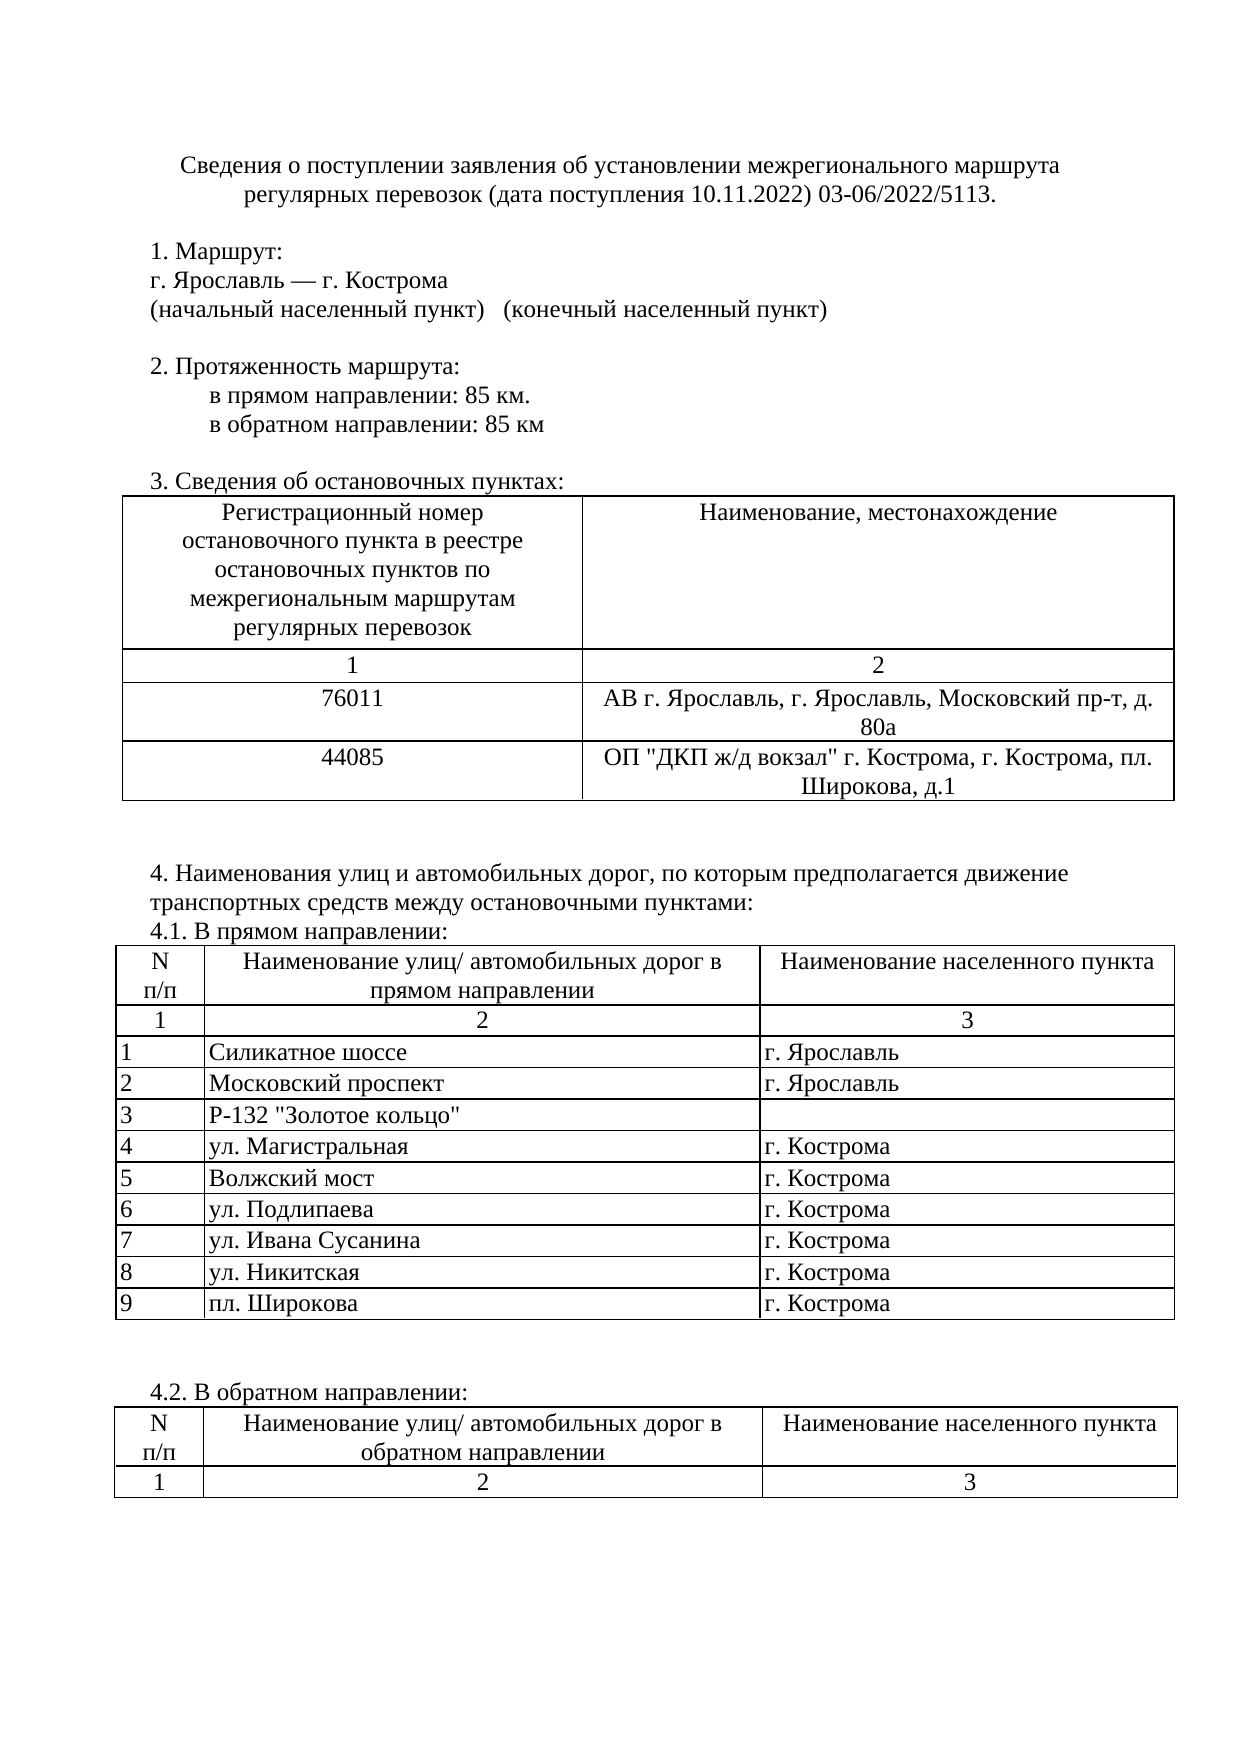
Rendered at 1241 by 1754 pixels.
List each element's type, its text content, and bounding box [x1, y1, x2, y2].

table_cell г. Кострома [761, 1194, 1174, 1224]
table_cell 3 [117, 1100, 204, 1130]
table_cell ОП "ДКП ж/д вокзал" г. Кострома, г. Кострома, пл. Широкова, д.1 [583, 742, 1173, 799]
text 4.1. В прямом направлении: [150, 916, 1090, 945]
table_cell г. Кострома [761, 1131, 1174, 1161]
table_header N п/п [115, 1408, 203, 1465]
table_cell ул. Магистральная [205, 1131, 759, 1161]
table_header Наименование, местонахождение [583, 497, 1173, 648]
table_cell 1 [123, 650, 582, 681]
table_cell 1 [115, 1466, 203, 1497]
table_cell ул. Ивана Сусанина [205, 1226, 759, 1256]
table_cell Силикатное шоссе [205, 1037, 759, 1067]
table_cell 2 [117, 1068, 204, 1098]
table_cell [761, 1100, 1174, 1130]
text 4. Наименования улиц и автомобильных дорог, по которым предполагается движение транспортных средств между остановочными пунктами: [150, 858, 1090, 916]
text 4.2. В обратном направлении: [150, 1377, 1090, 1406]
text в обратном направлении: 85 км [150, 409, 1090, 437]
table_cell г. Кострома [761, 1257, 1174, 1287]
text 1. Маршрут: [150, 236, 1090, 265]
table_cell ул. Никитская [205, 1257, 759, 1287]
text 3. Сведения об остановочных пунктах: [150, 466, 1090, 495]
text 2. Протяженность маршрута: [150, 351, 1090, 380]
table_cell Р-132 "Золотое кольцо" [205, 1100, 759, 1130]
table_cell 44085 [123, 742, 582, 799]
table_cell г. Ярославль [761, 1037, 1174, 1067]
text в прямом направлении: 85 км. [150, 380, 1090, 409]
table_header Наименование населенного пункта [761, 946, 1174, 1004]
table_cell пл. Широкова [205, 1289, 759, 1318]
table_header Наименование населенного пункта [763, 1408, 1177, 1465]
table_cell г. Кострома [761, 1226, 1174, 1256]
table_cell 2 [583, 650, 1173, 681]
table_cell 76011 [123, 683, 582, 740]
table_cell ул. Подлипаева [205, 1194, 759, 1224]
table_cell 3 [761, 1006, 1174, 1035]
table_cell АВ г. Ярославль, г. Ярославль, Московский пр-т, д. 80а [583, 683, 1173, 740]
text г. Ярославль — г. Кострома [150, 265, 1090, 294]
table_cell 5 [117, 1163, 204, 1193]
table_cell 6 [117, 1194, 204, 1224]
table_cell 2 [205, 1006, 759, 1035]
table_cell 2 [204, 1467, 762, 1497]
table_cell г. Кострома [761, 1289, 1174, 1318]
table_header N п/п [117, 946, 204, 1004]
text (начальный населенный пункт) (конечный населенный пункт) [150, 294, 1090, 322]
table_cell г. Ярославль [761, 1068, 1174, 1098]
table_cell 8 [117, 1257, 204, 1287]
table_cell 1 [117, 1037, 204, 1067]
table_header Регистрационный номер остановочного пункта в реестре остановочных пунктов по межрегиональным маршрутам регулярных перевозок [123, 497, 582, 648]
table_cell г. Кострома [761, 1163, 1174, 1193]
text Сведения о поступлении заявления об установлении межрегионального маршрута регулярных перевозок (дата поступления 10.11.2022) 03-06/2022/5113. [150, 150, 1090, 207]
table_cell 3 [763, 1465, 1177, 1497]
table_header Наименование улиц/ автомобильных дорог в прямом направлении [205, 946, 759, 1004]
table_cell 7 [117, 1226, 204, 1256]
table_cell Московский проспект [205, 1068, 759, 1098]
table_cell 4 [117, 1131, 204, 1161]
table_cell 1 [117, 1006, 204, 1035]
table_cell 9 [117, 1289, 204, 1318]
table_header Наименование улиц/ автомобильных дорог в обратном направлении [204, 1408, 762, 1465]
table_cell Волжский мост [205, 1163, 759, 1193]
